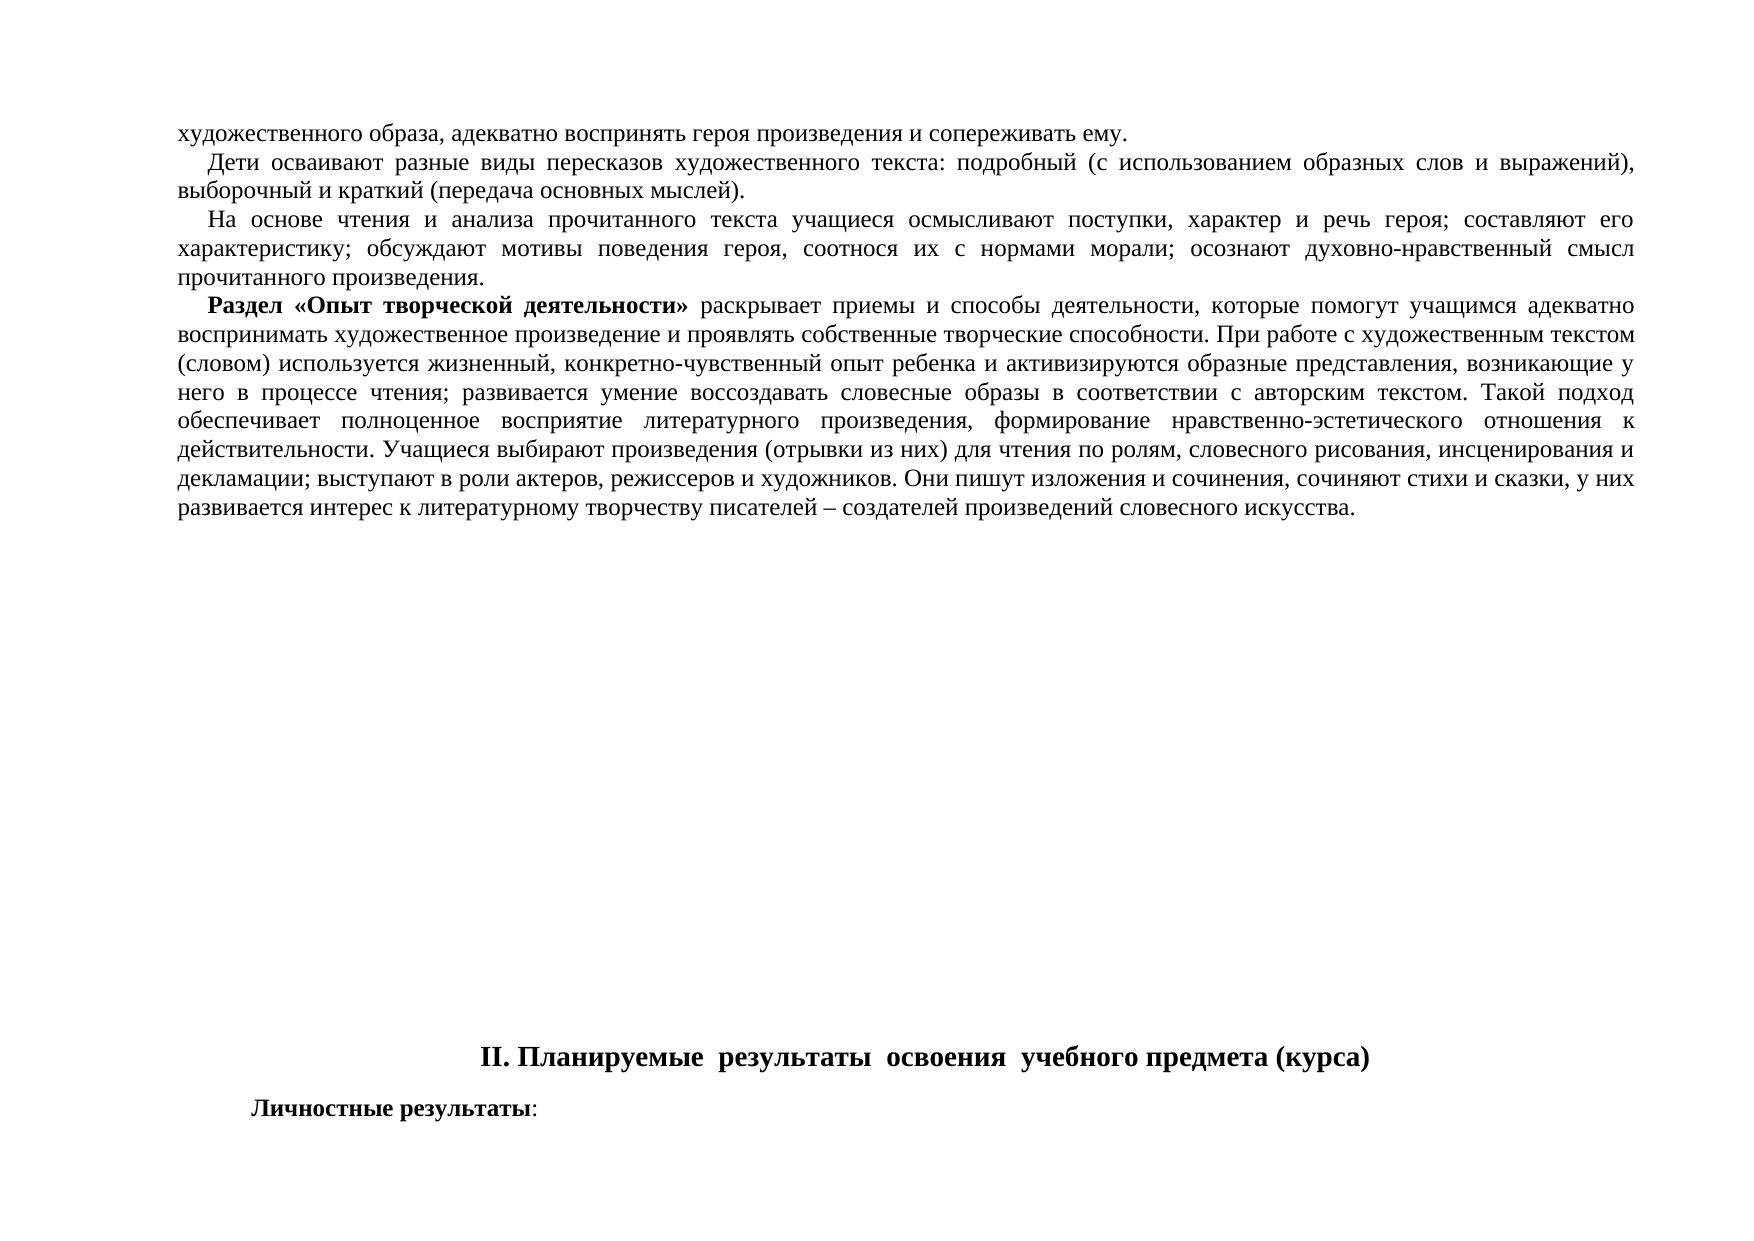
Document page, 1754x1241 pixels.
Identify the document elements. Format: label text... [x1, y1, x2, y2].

text II. Планируемые результаты освоения учебного предмета (курса) [215, 1039, 1636, 1072]
text Раздел «Опыт творческой деятельности» раскрывает приемы и способы деятельности, которые помогут учащимся адекватно воспринимать художественное произведение и проявлять собственные творческие способности. При работе с художественным текстом (словом) используется жизненный, конкретно-чувственный опыт ребенка и активизируются образные представления, возникающие у него в процессе чтения; развивается умение воссоздавать словесные образы в соответствии с авторским текстом. Такой подход обеспечивает полноценное восприятие литературного произведения, формирование нравственно-эстетического отношения к действительности. Учащиеся выбирают произведения (отрывки из них) для чтения по ролям, словесного рисования, инсценирования и декламации; выступают в роли актеров, режиссеров и художников. Они пишут изложения и сочинения, сочиняют стихи и сказки, у них развивается интерес к литературному творчеству писателей – создателей произведений словесного искусства. [177, 291, 1636, 521]
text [177, 118, 1636, 147]
text Личностные результаты: [177, 1093, 1636, 1122]
text На основе чтения и анализа прочитанного текста учащиеся осмысливают поступки, характер и речь героя; составляют его характеристику; обсуждают мотивы поведения героя, соотнося их с нормами морали; осознают духовно-нравственный смысл прочитанного произведения. [177, 204, 1636, 291]
text Дети осваивают разные виды пересказов художественного текста: подробный (с использованием образных слов и выражений), выборочный и краткий (передача основных мыслей). [177, 147, 1636, 204]
